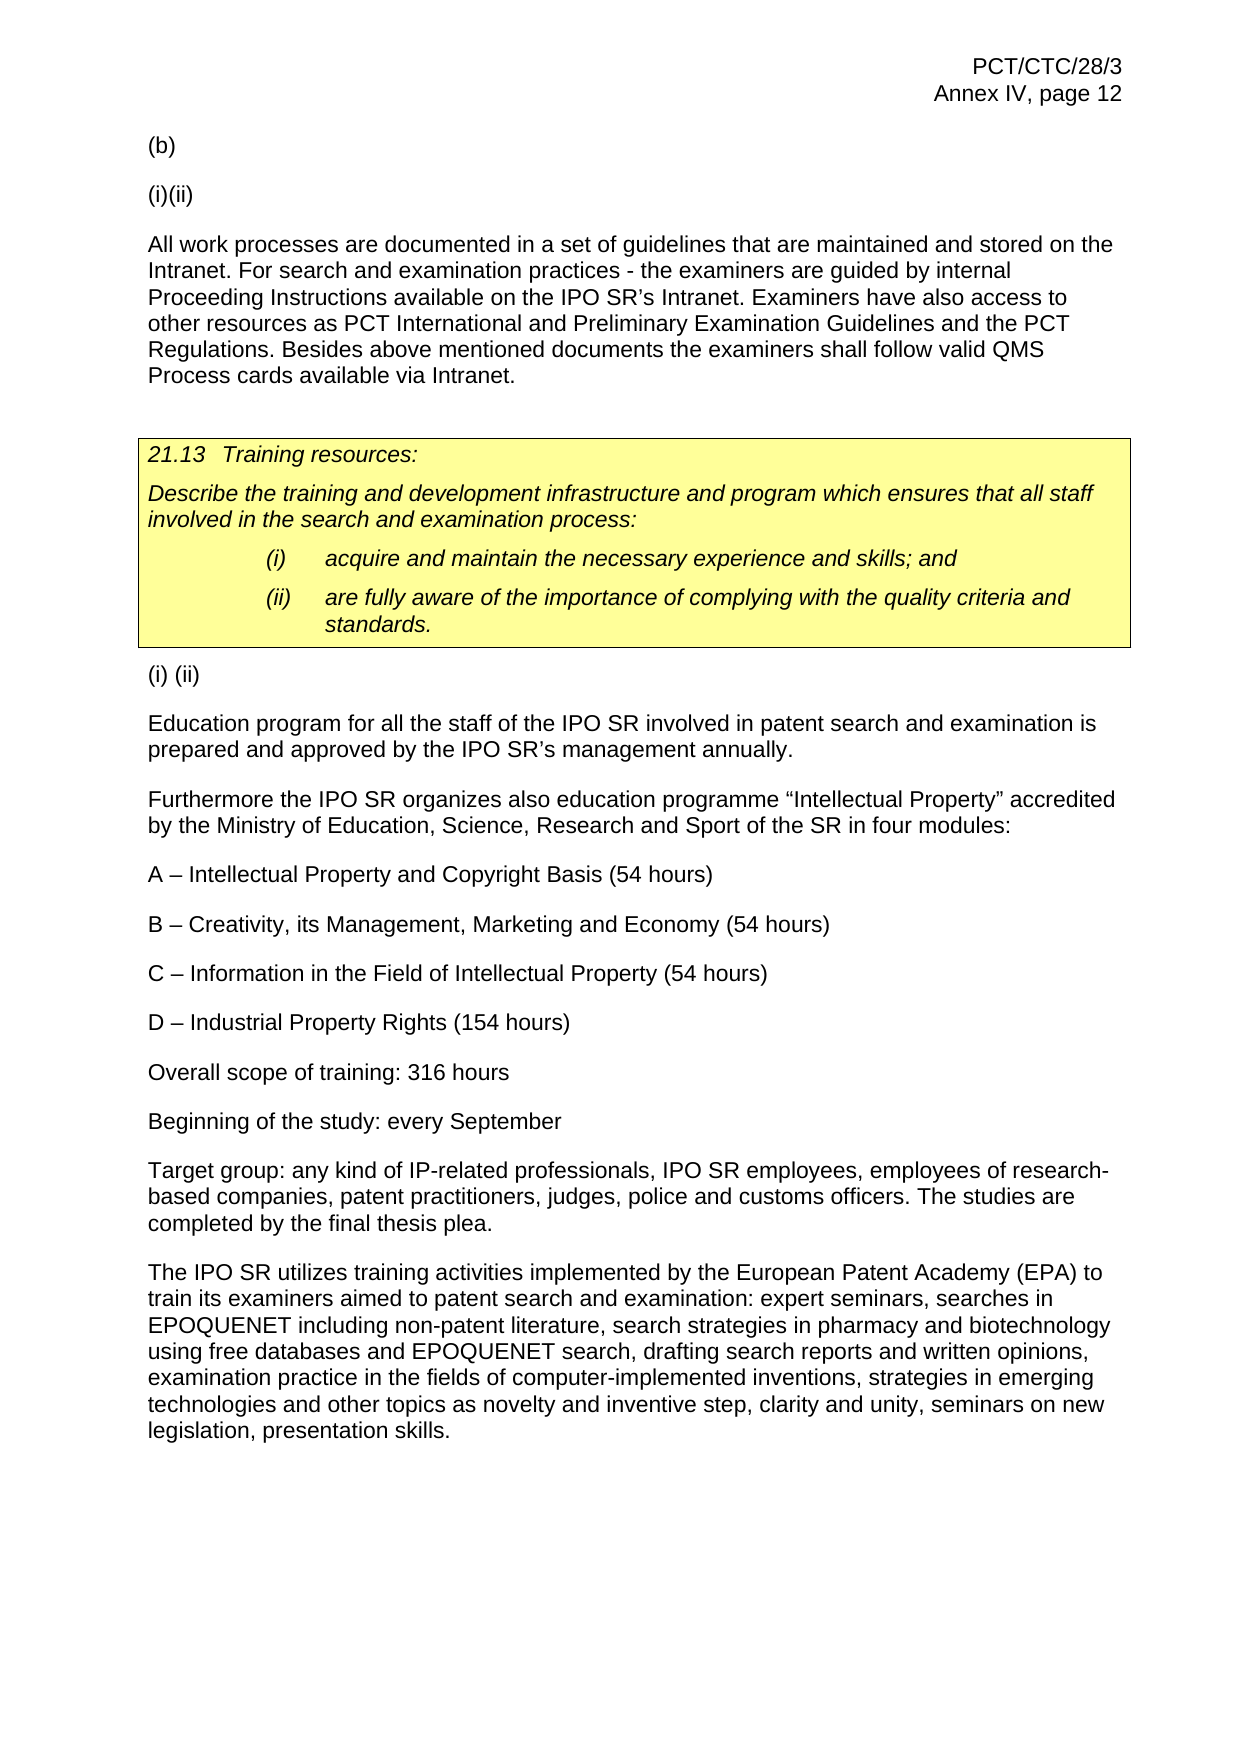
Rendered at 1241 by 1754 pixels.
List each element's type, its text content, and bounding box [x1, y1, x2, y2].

text C – Information in the Field of Intellectual Property (54 hours) [148, 960, 1122, 986]
list (i)(ii) [148, 181, 1122, 208]
text Target group: any kind of IP-related professionals, IPO SR employees, employees of research-based companies, patent practitioners, judges, police and customs officers. The studies are completed by the final thesis plea. [148, 1157, 1122, 1236]
text Furthermore the IPO SR organizes also education programme “Intellectual Property” accredited by the Ministry of Education, Science, Research and Sport of the SR in four modules: [148, 786, 1122, 838]
text A – Intellectual Property and Copyright Basis (54 hours) [148, 861, 1122, 888]
text The IPO SR utilizes training activities implemented by the European Patent Academy (EPA) to train its examiners aimed to patent search and examination: expert seminars, searches in EPOQUENET including non-patent literature, search strategies in pharmacy and biotechnology using free databases and EPOQUENET search, drafting search reports and written opinions, examination practice in the fields of computer-implemented inventions, strategies in emerging technologies and other topics as novelty and inventive step, clarity and unity, seminars on new legislation, presentation skills. [148, 1259, 1122, 1443]
text (i) acquire and maintain the necessary experience and skills; and [139, 542, 1130, 572]
text (i) (ii) [148, 661, 1122, 687]
list (b) [148, 132, 1122, 158]
text (ii) are fully aware of the importance of complying with the quality criteria and standards. [139, 581, 1130, 647]
list All work processes are documented in a set of guidelines that are maintained and stored on the Intranet. For search and examination practices - the examiners are guided by internal Proceeding Instructions available on the IPO SR’s Intranet. Examiners have also access to other resources as PCT International and Preliminary Examination Guidelines and the PCT Regulations. Besides above mentioned documents the examiners shall follow valid QMS Process cards available via Intranet. [148, 231, 1122, 389]
text Describe the training and development infrastructure and program which ensures that all staff involved in the search and examination process: [139, 477, 1130, 533]
text Beginning of the study: every September [148, 1108, 1122, 1134]
text D – Industrial Property Rights (154 hours) [148, 1009, 1122, 1036]
text Education program for all the staff of the IPO SR involved in patent search and examination is prepared and approved by the IPO SR’s management annually. [148, 710, 1122, 763]
text B – Creativity, its Management, Marketing and Economy (54 hours) [148, 911, 1122, 937]
text 21.13 Training resources: [139, 439, 1130, 468]
text Overall scope of training: 316 hours [148, 1058, 1122, 1085]
